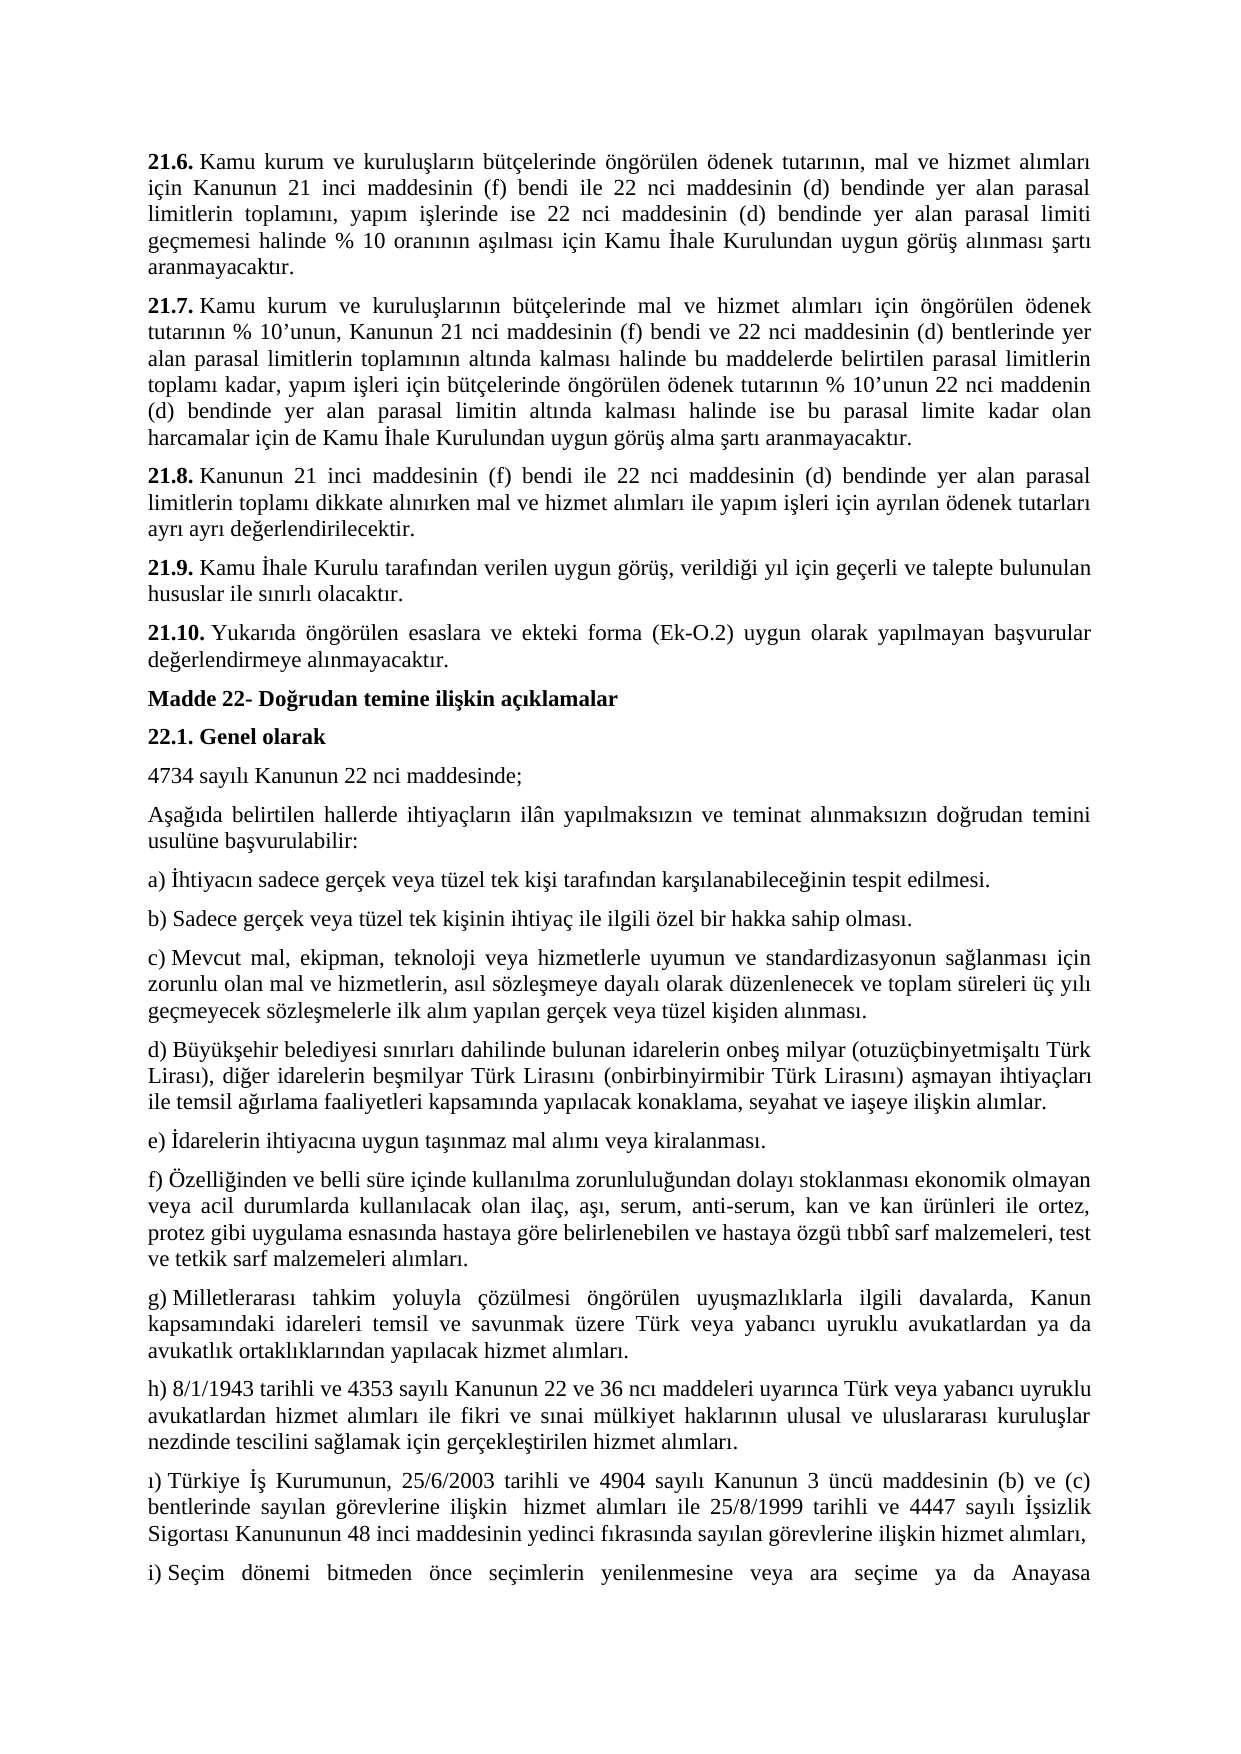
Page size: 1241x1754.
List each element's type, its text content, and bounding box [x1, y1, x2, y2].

text g) Milletlerarası tahkim yoluyla çözülmesi öngörülen uyuşmazlıklarla ilgili davalarda, Kanun kapsamındaki idareleri temsil ve savunmak üzere Türk veya yabancı uyruklu avukatlardan ya da avukatlık ortaklıklarından yapılacak hizmet alımları. [148, 1284, 1092, 1363]
text ı) Türkiye İş Kurumunun, 25/6/2003 tarihli ve 4904 sayılı Kanunun 3 üncü maddesinin (b) ve (c) bentlerinde sayılan görevlerine ilişkin hizmet alımları ile 25/8/1999 tarihli ve 4447 sayılı İşsizlik Sigortası Kanununun 48 inci maddesinin yedinci fıkrasında sayılan görevlerine ilişkin hizmet alımları, [148, 1467, 1092, 1546]
text 21.10. Yukarıda öngörülen esaslara ve ekteki forma (Ek-O.2) uygun olarak yapılmayan başvurular değerlendirmeye alınmayacaktır. [148, 619, 1092, 672]
text h) 8/1/1943 tarihli ve 4353 sayılı Kanunun 22 ve 36 ncı maddeleri uyarınca Türk veya yabancı uyruklu avukatlardan hizmet alımları ile fikri ve sınai mülkiyet haklarının ulusal ve uluslararası kuruluşlar nezdinde tescilini sağlamak için gerçekleştirilen hizmet alımları. [148, 1376, 1092, 1454]
text 21.9. Kamu İhale Kurulu tarafından verilen uygun görüş, verildiği yıl için geçerli ve talepte bulunulan hususlar ile sınırlı olacaktır. [148, 554, 1092, 607]
text c) Mevcut mal, ekipman, teknoloji veya hizmetlerle uyumun ve standardizasyonun sağlanması için zorunlu olan mal ve hizmetlerin, asıl sözleşmeye dayalı olarak düzenlenecek ve toplam süreleri üç yılı geçmeyecek sözleşmelerle ilk alım yapılan gerçek veya tüzel kişiden alınması. [148, 944, 1092, 1023]
text a) İhtiyacın sadece gerçek veya tüzel tek kişi tarafından karşılanabileceğinin tespit edilmesi. [148, 866, 1092, 893]
text b) Sadece gerçek veya tüzel tek kişinin ihtiyaç ile ilgili özel bir hakka sahip olması. [148, 905, 1092, 932]
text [148, 1559, 1092, 1585]
text 22.1. Genel olarak [148, 723, 1092, 750]
text d) Büyükşehir belediyesi sınırları dahilinde bulunan idarelerin onbeş milyar (otuzüçbinyetmişaltı Türk Lirası), diğer idarelerin beşmilyar Türk Lirasını (onbirbinyirmibir Türk Lirasını) aşmayan ihtiyaçları ile temsil ağırlama faaliyetleri kapsamında yapılacak konaklama, seyahat ve iaşeye ilişkin alımlar. [148, 1036, 1092, 1115]
text Aşağıda belirtilen hallerde ihtiyaçların ilân yapılmaksızın ve teminat alınmaksızın doğrudan temini usulüne başvurulabilir: [148, 801, 1092, 854]
text 21.6. Kamu kurum ve kuruluşların bütçelerinde öngörülen ödenek tutarının, mal ve hizmet alımları için Kanunun 21 inci maddesinin (f) bendi ile 22 nci maddesinin (d) bendinde yer alan parasal limitlerin toplamını, yapım işlerinde ise 22 nci maddesinin (d) bendinde yer alan parasal limiti geçmemesi halinde % 10 oranının aşılması için Kamu İhale Kurulundan uygun görüş alınması şartı aranmayacaktır. [148, 148, 1092, 279]
text f) Özelliğinden ve belli süre içinde kullanılma zorunluluğundan dolayı stoklanması ekonomik olmayan veya acil durumlarda kullanılacak olan ilaç, aşı, serum, anti-serum, kan ve kan ürünleri ile ortez, protez gibi uygulama esnasında hastaya göre belirlenebilen ve hastaya özgü tıbbî sarf malzemeleri, test ve tetkik sarf malzemeleri alımları. [148, 1166, 1092, 1271]
text Madde 22- Doğrudan temine ilişkin açıklamalar [148, 684, 1092, 711]
text 4734 sayılı Kanunun 22 nci maddesinde; [148, 762, 1092, 789]
text 21.8. Kanunun 21 inci maddesinin (f) bendi ile 22 nci maddesinin (d) bendinde yer alan parasal limitlerin toplamı dikkate alınırken mal ve hizmet alımları ile yapım işleri için ayrılan ödenek tutarları ayrı ayrı değerlendirilecektir. [148, 463, 1092, 542]
text 21.7. Kamu kurum ve kuruluşlarının bütçelerinde mal ve hizmet alımları için öngörülen ödenek tutarının % 10’unun, Kanunun 21 nci maddesinin (f) bendi ve 22 nci maddesinin (d) bentlerinde yer alan parasal limitlerin toplamının altında kalması halinde bu maddelerde belirtilen parasal limitlerin toplamı kadar, yapım işleri için bütçelerinde öngörülen ödenek tutarının % 10’unun 22 nci maddenin (d) bendinde yer alan parasal limitin altında kalması halinde ise bu parasal limite kadar olan harcamalar için de Kamu İhale Kurulundan uygun görüş alma şartı aranmayacaktır. [148, 292, 1092, 450]
text e) İdarelerin ihtiyacına uygun taşınmaz mal alımı veya kiralanması. [148, 1127, 1092, 1153]
